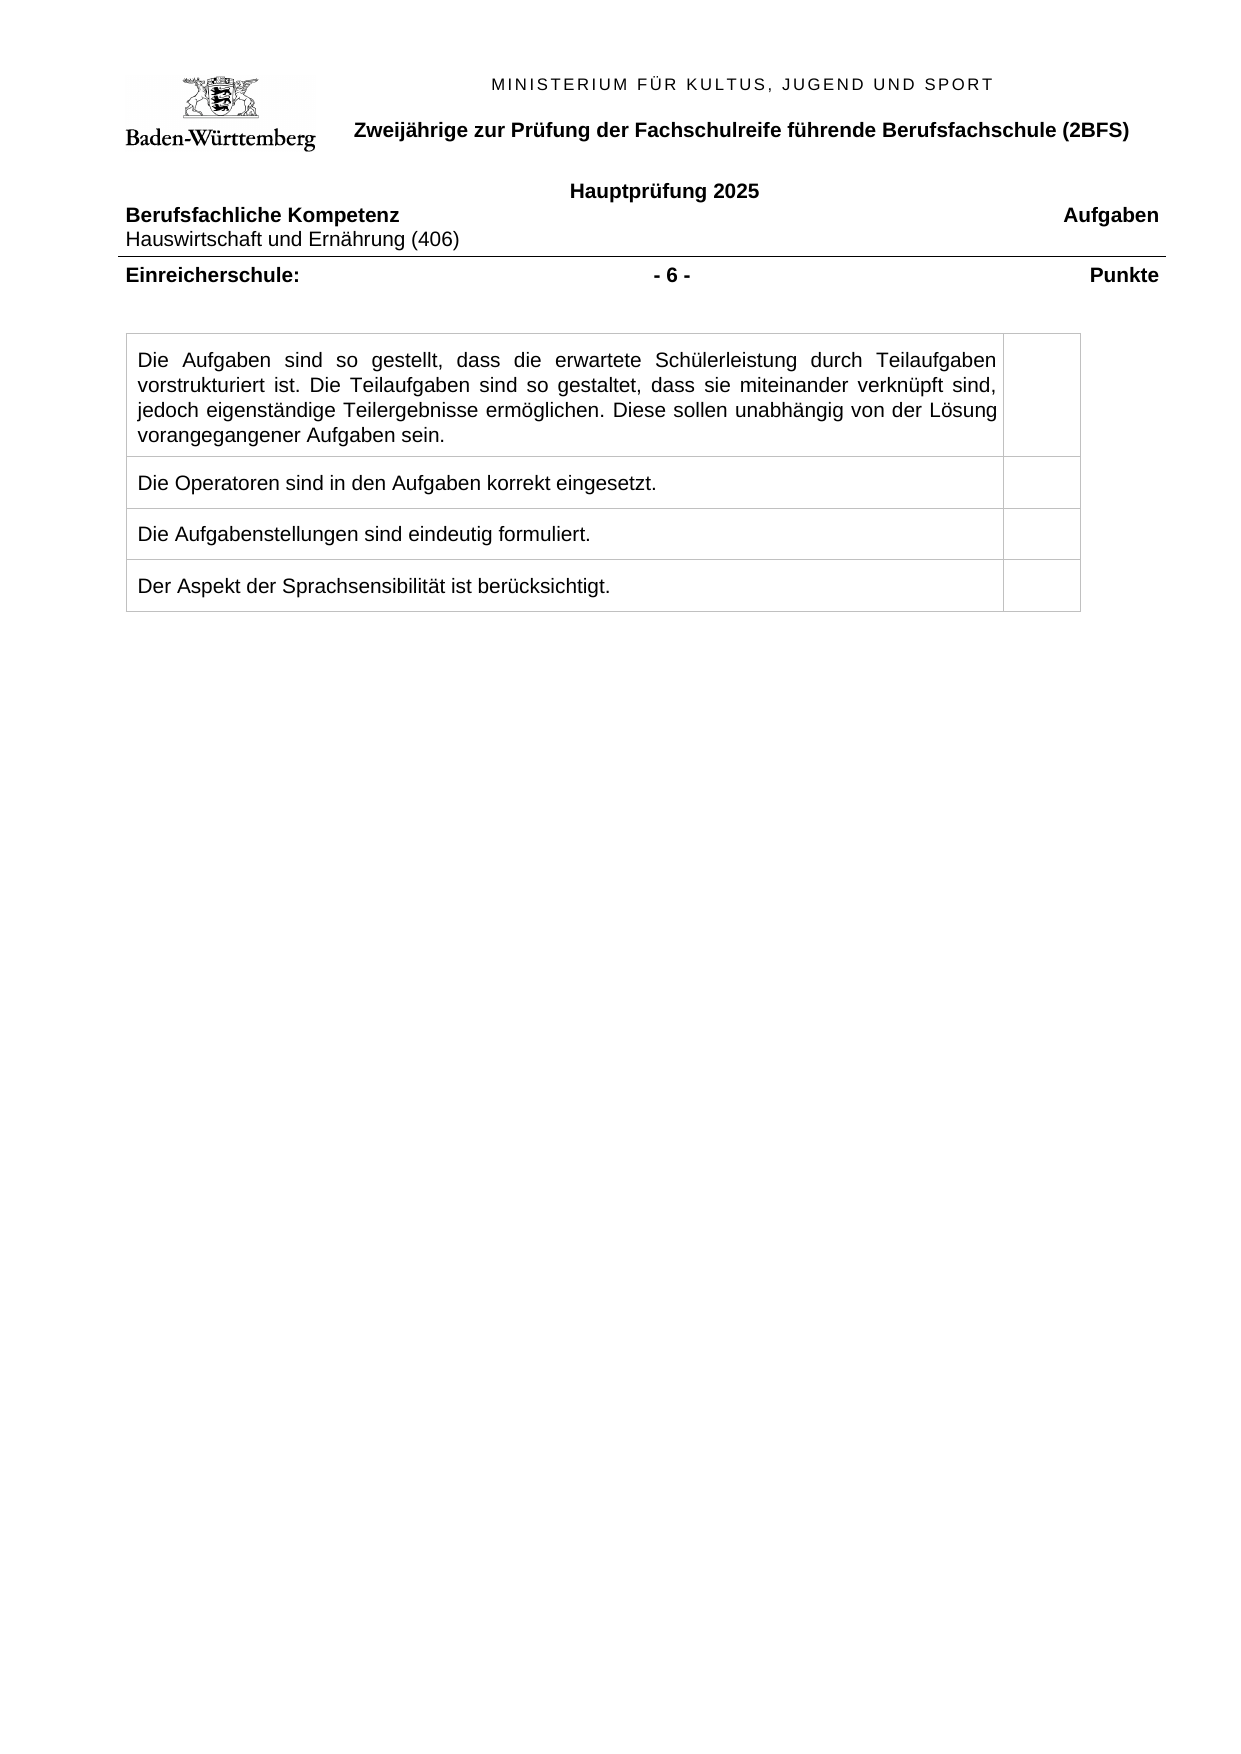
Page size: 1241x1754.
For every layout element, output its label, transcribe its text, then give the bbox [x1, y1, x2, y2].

table_header Die Aufgaben sind so gestellt, dass die erwartete Schülerleistung durch Teilaufgaben vorstrukturiert ist. Die Teilaufgaben sind so gestaltet, dass sie miteinander verknüpft sind, jedoch eigenständige Teilergebnisse ermöglichen. Diese sollen unabhängig von der Lösung vorangegangener Aufgaben sein. [127, 334, 1003, 456]
table_cell Die Aufgabenstellungen sind eindeutig formuliert. [127, 509, 1003, 559]
table_cell [1004, 560, 1080, 611]
table_cell [1004, 457, 1080, 507]
table_cell Der Aspekt der Sprachsensibilität ist berücksichtigt. [127, 560, 1003, 611]
picture [125, 75, 317, 152]
table_header [1004, 334, 1080, 456]
table_cell [1004, 509, 1080, 559]
table_cell Die Operatoren sind in den Aufgaben korrekt eingesetzt. [127, 457, 1003, 507]
